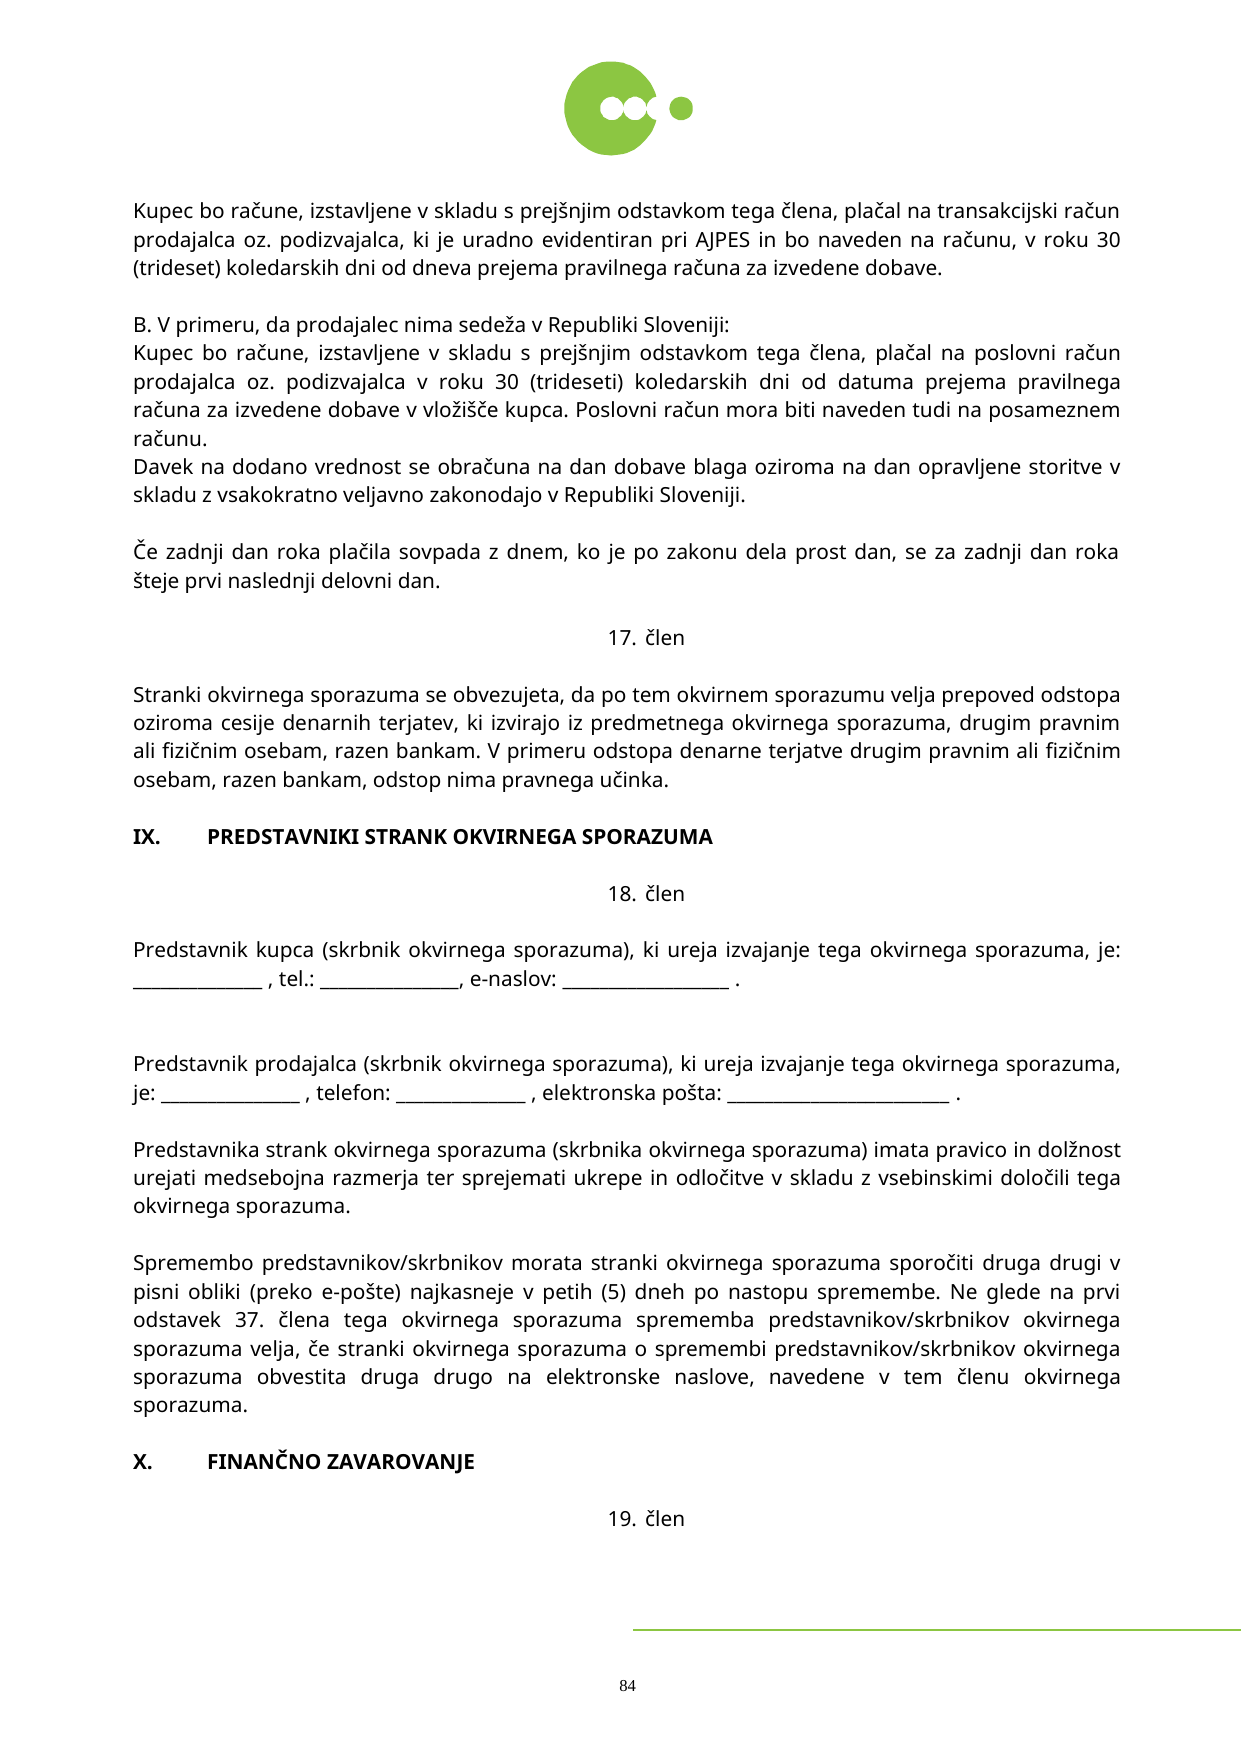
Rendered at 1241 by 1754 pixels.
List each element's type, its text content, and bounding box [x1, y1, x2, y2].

text Predstavnika strank okvirnega sporazuma (skrbnika okvirnega sporazuma) imata pravico in dolžnost urejati medsebojna razmerja ter sprejemati ukrepe in odločitve v skladu z vsebinskimi določili tega okvirnega sporazuma. [133, 1135, 1122, 1220]
text Spremembo predstavnikov/skrbnikov morata stranki okvirnega sporazuma sporočiti druga drugi v pisni obliki (preko e-pošte) najkasneje v petih (5) dneh po nastopu spremembe. Ne glede na prvi odstavek 37. člena tega okvirnega sporazuma sprememba predstavnikov/skrbnikov okvirnega sporazuma velja, če stranki okvirnega sporazuma o spremembi predstavnikov/skrbnikov okvirnega sporazuma obvestita druga drugo na elektronske naslove, navedene v tem členu okvirnega sporazuma. [133, 1248, 1122, 1419]
list FINANČNO ZAVAROVANJE [133, 1447, 1122, 1476]
list člen [170, 879, 1122, 907]
text Stranki okvirnega sporazuma se obvezujeta, da po tem okvirnem sporazumu velja prepoved odstopa oziroma cesije denarnih terjatev, ki izvirajo iz predmetnega okvirnega sporazuma, drugim pravnim ali fizičnim osebam, razen bankam. V primeru odstopa denarne terjatve drugim pravnim ali fizičnim osebam, razen bankam, odstop nima pravnega učinka. [133, 680, 1122, 793]
text Predstavnik kupca (skrbnik okvirnega sporazuma), ki ureja izvajanje tega okvirnega sporazuma, je: ______________ , tel.: _______________, e-naslov: __________________ . [133, 936, 1122, 992]
text Kupec bo račune, izstavljene v skladu s prejšnjim odstavkom tega člena, plačal na poslovni račun prodajalca oz. podizvajalca v roku 30 (trideseti) koledarskih dni od datuma prejema pravilnega računa za izvedene dobave v vložišče kupca. Poslovni račun mora biti naveden tudi na posameznem računu. [133, 338, 1122, 452]
text Davek na dodano vrednost se obračuna na dan dobave blaga oziroma na dan opravljene storitve v skladu z vsakokratno veljavno zakonodajo v Republiki Sloveniji. [133, 452, 1122, 509]
text B. V primeru, da prodajalec nima sedeža v Republiki Sloveniji: [133, 310, 1122, 338]
text Če zadnji dan roka plačila sovpada z dnem, ko je po zakonu dela prost dan, se za zadnji dan roka šteje prvi naslednji delovni dan. [133, 537, 1122, 594]
list člen [170, 623, 1122, 651]
list PREDSTAVNIKI STRANK OKVIRNEGA SPORAZUMA [133, 822, 1122, 850]
text Kupec bo račune, izstavljene v skladu s prejšnjim odstavkom tega člena, plačal na transakcijski račun prodajalca oz. podizvajalca, ki je uradno evidentiran pri AJPES in bo naveden na računu, v roku 30 (trideset) koledarskih dni od dneva prejema pravilnega računa za izvedene dobave. [133, 196, 1122, 282]
list člen [170, 1504, 1122, 1533]
text Predstavnik prodajalca (skrbnik okvirnega sporazuma), ki ureja izvajanje tega okvirnega sporazuma, je: _______________ , telefon: ______________ , elektronska pošta: ________________________ . [133, 1049, 1122, 1106]
